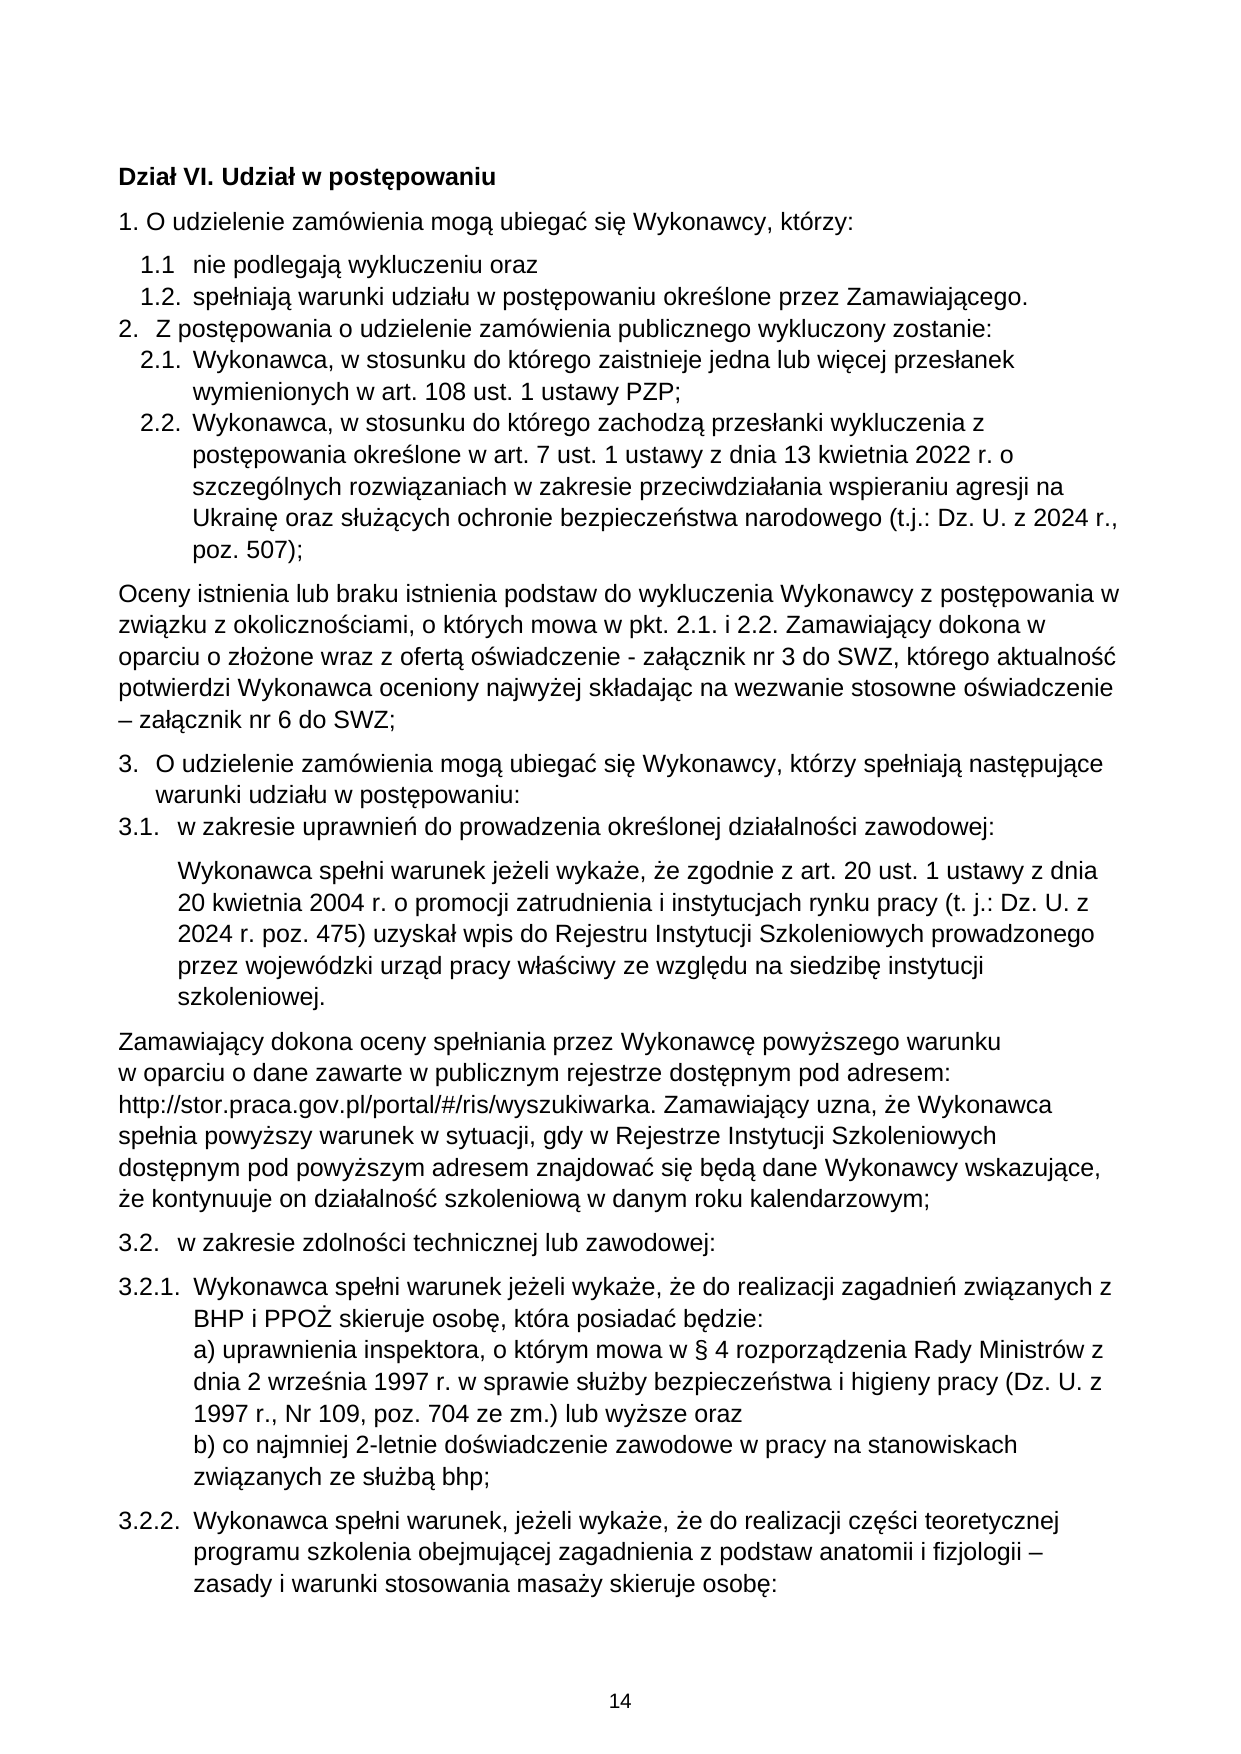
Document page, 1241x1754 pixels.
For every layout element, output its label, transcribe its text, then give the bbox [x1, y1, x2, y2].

list Wykonawca, w stosunku do którego zaistnieje jedna lub więcej przesłanek wymienionych w art. 108 ust. 1 ustawy PZP; [140, 345, 1122, 406]
list Z postępowania o udzielenie zamówienia publicznego wykluczony zostanie: [118, 314, 1122, 342]
list Wykonawca spełni warunek jeżeli wykaże, że do realizacji zagadnień związanych z BHP i PPOŻ skieruje osobę, która posiadać będzie: [118, 1272, 1122, 1333]
list Wykonawca spełni warunek, jeżeli wykaże, że do realizacji części teoretycznej programu szkolenia obejmującej zagadnienia z podstaw anatomii i fizjologii – zasady i warunki stosowania masaży skieruje osobę: [118, 1506, 1122, 1598]
list nie podlegają wykluczeniu oraz [140, 251, 1122, 279]
list b) co najmniej 2-letnie doświadczenie zawodowe w pracy na stanowiskach związanych ze służbą bhp; [193, 1430, 1122, 1491]
list Wykonawca, w stosunku do którego zachodzą przesłanki wykluczenia z postępowania określone w art. 7 ust. 1 ustawy z dnia 13 kwietnia 2022 r. o szczególnych rozwiązaniach w zakresie przeciwdziałania wspieraniu agresji na Ukrainę oraz służących ochronie bezpieczeństwa narodowego (t.j.: Dz. U. z 2024 r., poz. 507); [140, 408, 1122, 563]
list Udział w postępowaniu [118, 162, 1114, 191]
list spełniają warunki udziału w postępowaniu określone przez Zamawiającego. [140, 282, 1122, 311]
list w zakresie zdolności technicznej lub zawodowej: [118, 1228, 1122, 1257]
text Zamawiający dokona oceny spełniania przez Wykonawcę powyższego warunku w oparciu o dane zawarte w publicznym rejestrze dostępnym pod adresem: http://stor.praca.gov.pl/portal/#/ris/wyszukiwarka. Zamawiający uzna, że Wykonawca spełnia powyższy warunek w sytuacji, gdy w Rejestrze Instytucji Szkoleniowych dostępnym pod powyższym adresem znajdować się będą dane Wykonawcy wskazujące, że kontynuuje on działalność szkoleniową w danym roku kalendarzowym; [118, 1026, 1114, 1213]
text Wykonawca spełni warunek jeżeli wykaże, że zgodnie z art. 20 ust. 1 ustawy z dnia 20 kwietnia 2004 r. o promocji zatrudnienia i instytucjach rynku pracy (t. j.: Dz. U. z 2024 r. poz. 475) uzyskał wpis do Rejestru Instytucji Szkoleniowych prowadzonego przez wojewódzki urząd pracy właściwy ze względu na siedzibę instytucji szkoleniowej. [177, 856, 1122, 1011]
list O udzielenie zamówienia mogą ubiegać się Wykonawcy, którzy spełniają następujące warunki udziału w postępowaniu: [118, 749, 1122, 809]
list a) uprawnienia inspektora, o którym mowa w § 4 rozporządzenia Rady Ministrów z dnia 2 września 1997 r. w sprawie służby bezpieczeństwa i higieny pracy (Dz. U. z 1997 r., Nr 109, poz. 704 ze zm.) lub wyższe oraz [193, 1336, 1122, 1427]
text 1. O udzielenie zamówienia mogą ubiegać się Wykonawcy, którzy: [118, 206, 1114, 235]
list w zakresie uprawnień do prowadzenia określonej działalności zawodowej: [118, 812, 1122, 841]
text Oceny istnienia lub braku istnienia podstaw do wykluczenia Wykonawcy z postępowania w związku z okolicznościami, o których mowa w pkt. 2.1. i 2.2. Zamawiający dokona w oparciu o złożone wraz z ofertą oświadczenie - załącznik nr 3 do SWZ, którego aktualność potwierdzi Wykonawca oceniony najwyżej składając na wezwanie stosowne oświadczenie – załącznik nr 6 do SWZ; [118, 579, 1122, 734]
